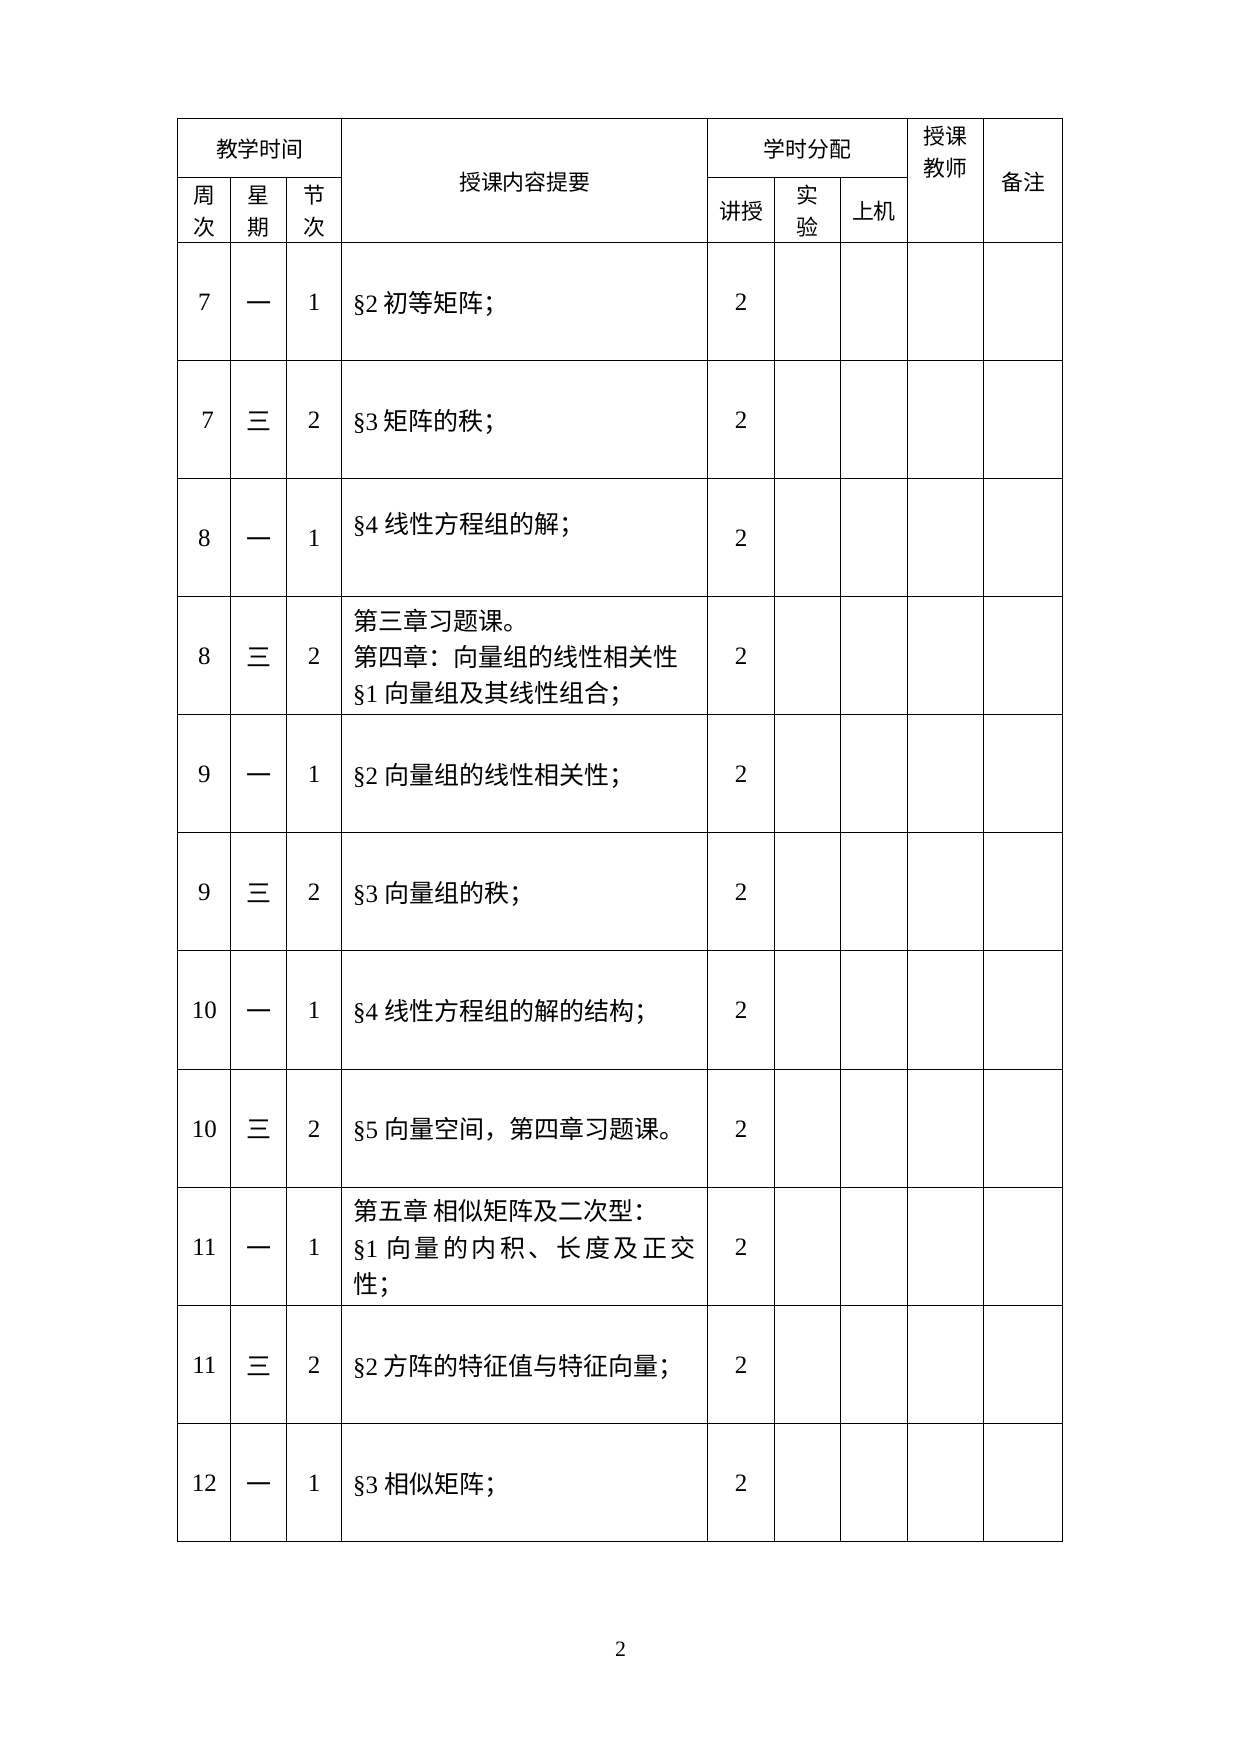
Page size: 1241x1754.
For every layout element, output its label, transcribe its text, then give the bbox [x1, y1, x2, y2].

table_cell 2 [708, 1188, 774, 1305]
table_cell [984, 479, 1062, 596]
table_cell 2 [708, 833, 774, 950]
table_cell 1 [287, 951, 341, 1068]
table_cell [775, 1424, 840, 1541]
table_cell [841, 479, 907, 596]
table_cell 2 [708, 479, 774, 596]
table_cell [984, 1188, 1062, 1305]
table_header 学时分配 [708, 119, 907, 177]
table_cell [775, 1070, 840, 1187]
table_header 授课教师 [908, 119, 983, 242]
table_cell [775, 951, 840, 1068]
table_cell [841, 715, 907, 832]
table_cell [984, 597, 1062, 714]
table_cell [841, 1188, 907, 1305]
table_cell 2 [287, 1306, 341, 1423]
table_cell [984, 1306, 1062, 1423]
table_cell 2 [287, 361, 341, 478]
table_cell 8 [178, 597, 230, 714]
table_cell [775, 361, 840, 478]
table_cell [908, 597, 983, 714]
table_cell 1 [287, 715, 341, 832]
table_cell 三 [231, 597, 286, 714]
table_cell §2 向量组的线性相关性； [342, 715, 707, 832]
table_cell [775, 1306, 840, 1423]
table_cell [984, 1070, 1062, 1187]
table_cell [908, 1424, 983, 1541]
table_cell 2 [287, 1070, 341, 1187]
table_cell 一 [231, 243, 286, 360]
table_cell 10 [178, 951, 230, 1068]
table_cell [984, 715, 1062, 832]
table_cell [984, 833, 1062, 950]
table_cell [775, 715, 840, 832]
table_cell 9 [178, 715, 230, 832]
table_cell [841, 243, 907, 360]
table_cell 三 [231, 1306, 286, 1423]
table_cell 讲授 [708, 178, 774, 242]
table_cell 11 [178, 1306, 230, 1423]
table_cell §5 向量空间，第四章习题课。 [342, 1070, 707, 1187]
table_cell 1 [287, 1424, 341, 1541]
table_cell 三 [231, 361, 286, 478]
table_cell 一 [231, 951, 286, 1068]
table_cell 上机 [841, 178, 907, 242]
table_cell 12 [178, 1424, 230, 1541]
table_cell 2 [708, 1070, 774, 1187]
table_cell §2方阵的特征值与特征向量； [342, 1306, 707, 1423]
table_cell [841, 833, 907, 950]
table_cell 1 [287, 479, 341, 596]
table_cell [908, 361, 983, 478]
table_cell §3 相似矩阵； [342, 1424, 707, 1541]
table_cell 2 [708, 1306, 774, 1423]
table_cell 1 [287, 243, 341, 360]
table_cell 一 [231, 1188, 286, 1305]
table_cell [841, 361, 907, 478]
table_cell 9 [178, 833, 230, 950]
table_cell [841, 1070, 907, 1187]
table_cell 一 [231, 1424, 286, 1541]
table_cell 星期 [231, 178, 286, 242]
table_cell [841, 597, 907, 714]
table_cell §4 线性方程组的解的结构； [342, 951, 707, 1068]
table_cell 第三章习题课。 第四章：向量组的线性相关性 §1 向量组及其线性组合； [342, 597, 707, 714]
table_cell 周次 [178, 178, 230, 242]
table_cell [841, 1306, 907, 1423]
table_cell [775, 833, 840, 950]
table_cell 2 [708, 951, 774, 1068]
table_cell [984, 361, 1062, 478]
table_cell [775, 243, 840, 360]
table_cell §3 向量组的秩； [342, 833, 707, 950]
table_cell [984, 243, 1062, 360]
table_cell 2 [708, 1424, 774, 1541]
table_cell 一 [231, 479, 286, 596]
table_cell 2 [708, 597, 774, 714]
table_header 教学时间 [178, 119, 341, 177]
table_cell 节次 [287, 178, 341, 242]
table_header 备注 [984, 119, 1062, 242]
table_cell 2 [708, 243, 774, 360]
table_cell [908, 715, 983, 832]
table_cell [908, 243, 983, 360]
table_cell [775, 597, 840, 714]
table_cell 2 [287, 597, 341, 714]
table_cell 10 [178, 1070, 230, 1187]
table_cell 三 [231, 1070, 286, 1187]
table_cell [841, 951, 907, 1068]
table_cell 三 [231, 833, 286, 950]
table_cell 11 [178, 1188, 230, 1305]
table_cell [775, 479, 840, 596]
table_cell 2 [708, 361, 774, 478]
table_cell §2初等矩阵； [342, 243, 707, 360]
table_cell [775, 1188, 840, 1305]
table_cell 8 [178, 479, 230, 596]
table_cell [908, 951, 983, 1068]
table_header 授课内容提要 [342, 119, 707, 242]
table_cell 2 [708, 715, 774, 832]
table_cell [908, 479, 983, 596]
table_cell [908, 1306, 983, 1423]
table_cell [984, 951, 1062, 1068]
table_cell §4 线性方程组的解； [342, 479, 707, 596]
table_cell 一 [231, 715, 286, 832]
table_cell 第五章 相似矩阵及二次型： §1向量的内积、长度及正交性； [342, 1188, 707, 1305]
table_cell [984, 1424, 1062, 1541]
table_cell 实验 [775, 178, 840, 242]
table_cell [908, 1070, 983, 1187]
table_cell 7 [178, 361, 230, 478]
table_cell [841, 1424, 907, 1541]
table_cell 1 [287, 1188, 341, 1305]
table_cell [908, 833, 983, 950]
table_cell §3矩阵的秩； [342, 361, 707, 478]
table_cell 7 [178, 243, 230, 360]
table_cell 2 [287, 833, 341, 950]
table_cell [908, 1188, 983, 1305]
